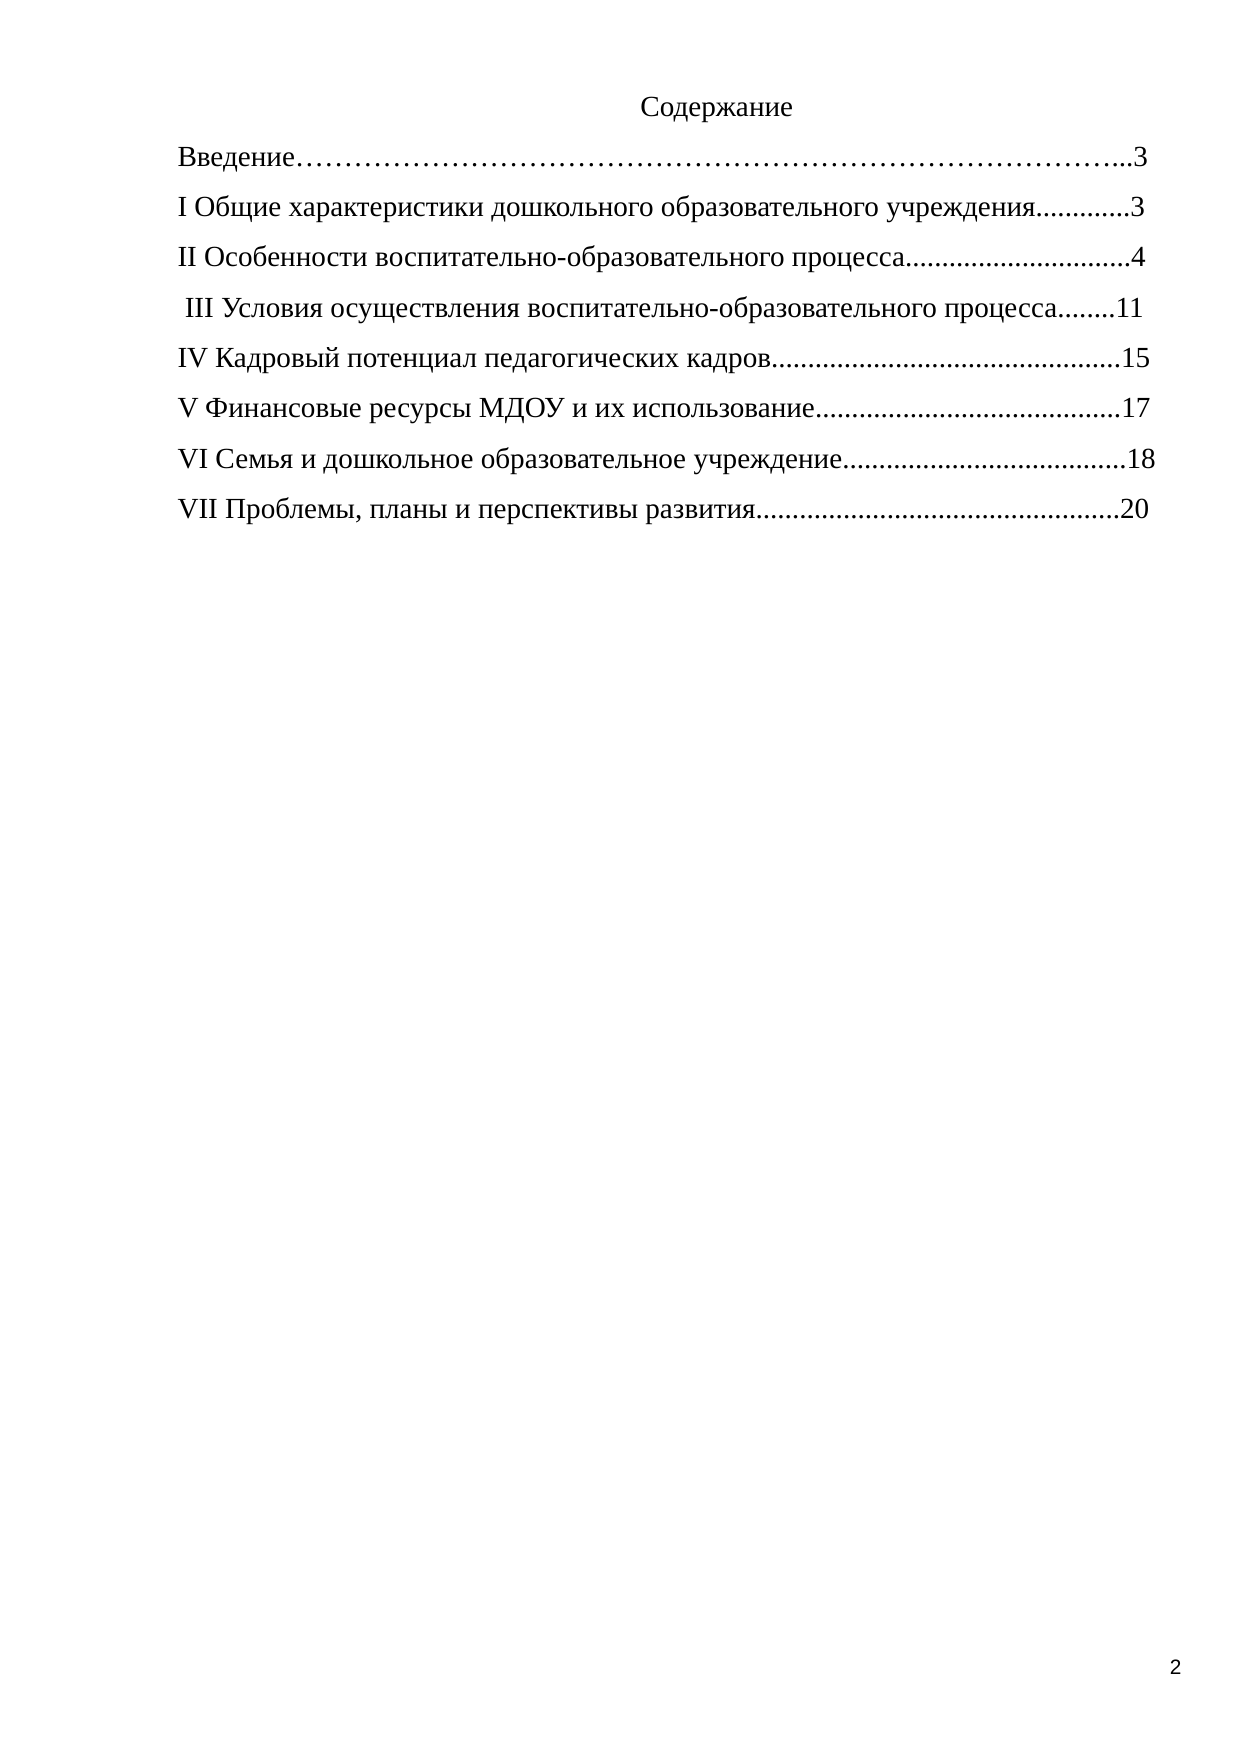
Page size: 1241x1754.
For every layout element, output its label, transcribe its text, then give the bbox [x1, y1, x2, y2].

text VII Проблемы, планы и перспективы развития..................................................20 [177, 491, 1181, 525]
text III Условия осуществления воспитательно-образовательного процесса........11 [177, 290, 1181, 323]
text Содержание [252, 89, 1181, 122]
text I Общие характеристики дошкольного образовательного учреждения.............3 [177, 189, 1181, 223]
text II Особенности воспитательно-образовательного процесса...............................4 [177, 239, 1181, 273]
text IV Кадровый потенциал педагогических кадров................................................15 [177, 340, 1181, 374]
text V Финансовые ресурсы МДОУ и их использование..........................................17 [177, 391, 1181, 424]
text VI Семья и дошкольное образовательное учреждение.......................................18 [177, 441, 1181, 474]
text Введение…………………………………………………………………………...3 [177, 139, 1181, 172]
